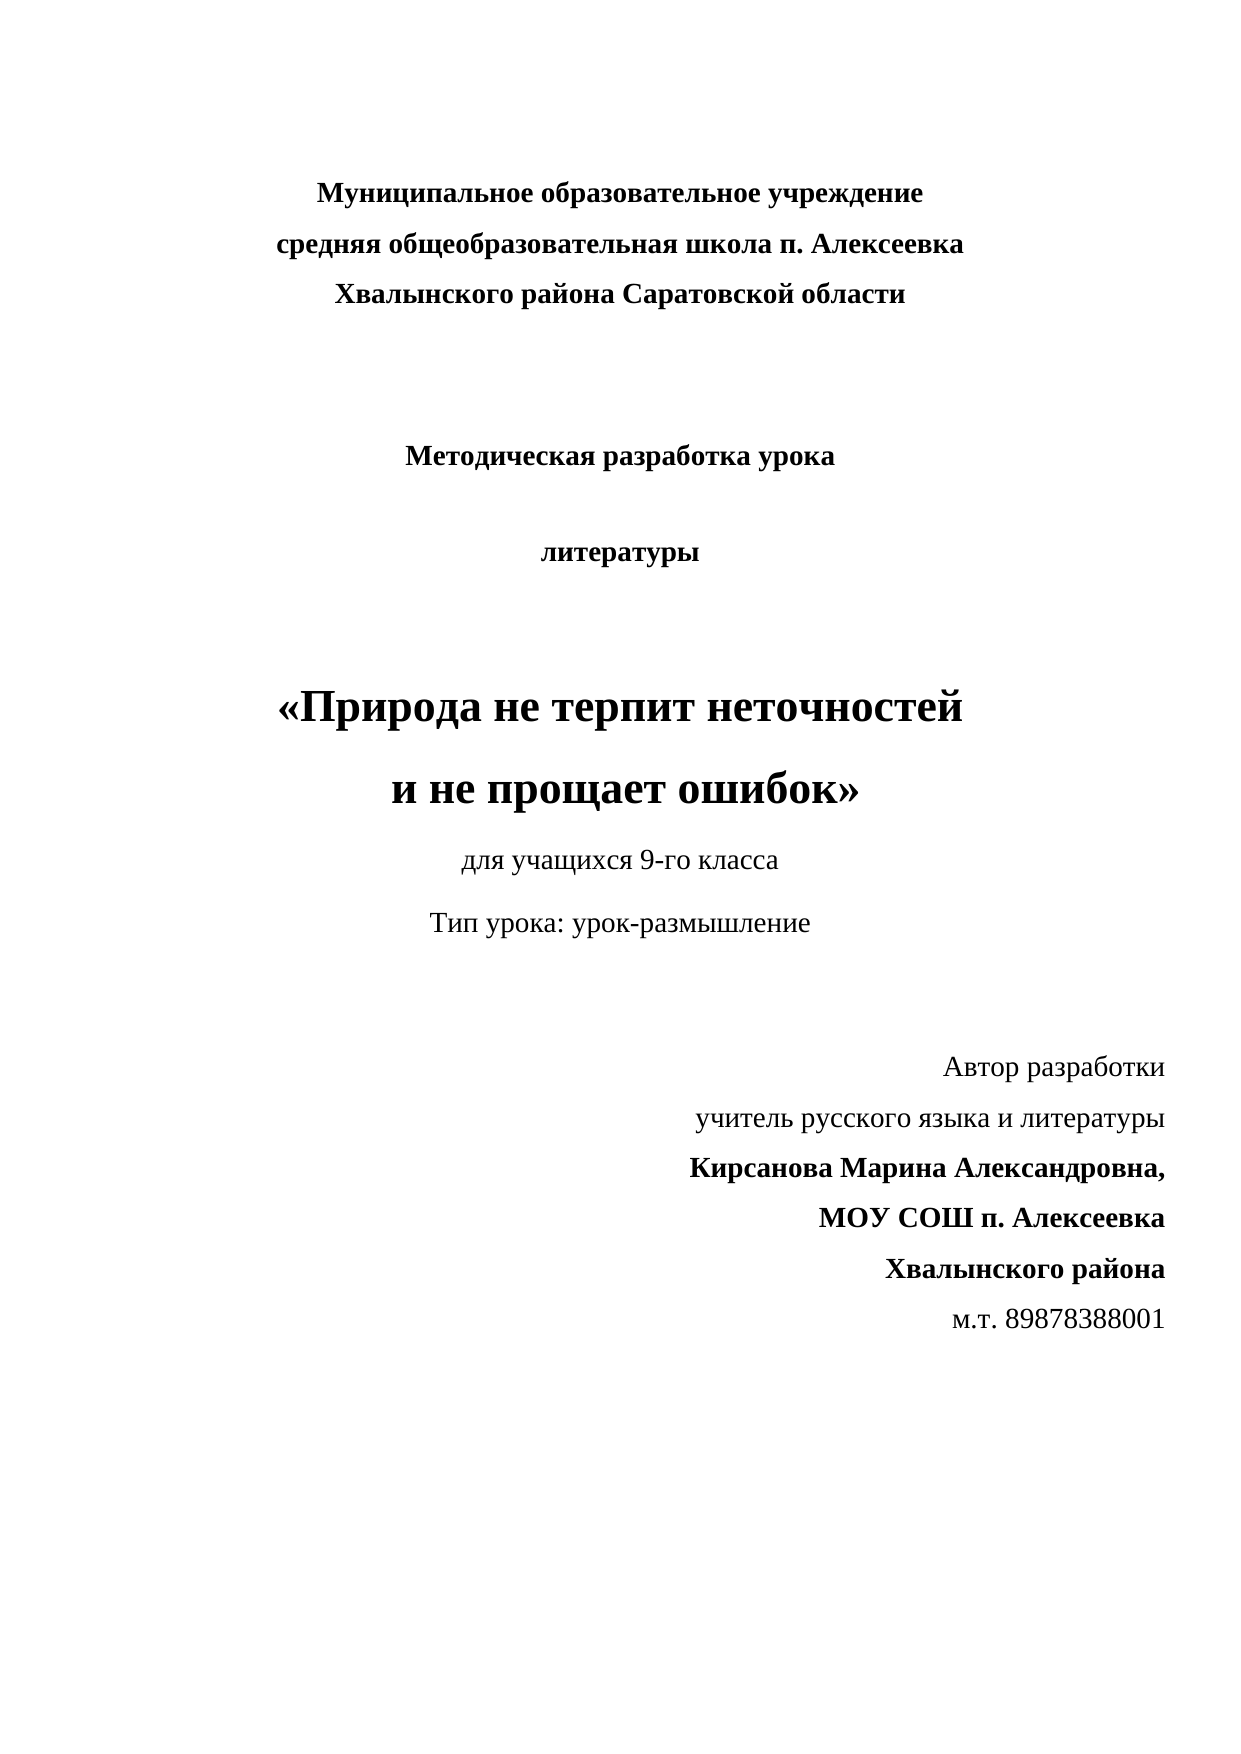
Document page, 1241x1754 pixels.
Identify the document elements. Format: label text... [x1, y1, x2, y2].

text МОУ СОШ п. Алексеевка [75, 1200, 1165, 1234]
text Хвалынского района [75, 1251, 1165, 1284]
text «Природа не терпит неточностей [75, 678, 1165, 731]
text м.т. 89878388001 [75, 1301, 1165, 1334]
text литературы [75, 534, 1165, 567]
text для учащихся 9-го класса [75, 842, 1165, 876]
text Тип урока: урок-размышление [75, 905, 1165, 938]
text и не прощает ошибок» [75, 760, 1165, 813]
text Автор разработки учитель русского языка и литературы Кирсанова Марина Александровна, [75, 1049, 1165, 1184]
text Методическая разработка урока [75, 438, 1165, 505]
text Муниципальное образовательное учреждение средняя общеобразовательная школа п. Алексеевка [75, 176, 1165, 259]
text Хвалынского района Саратовской области [75, 276, 1165, 310]
